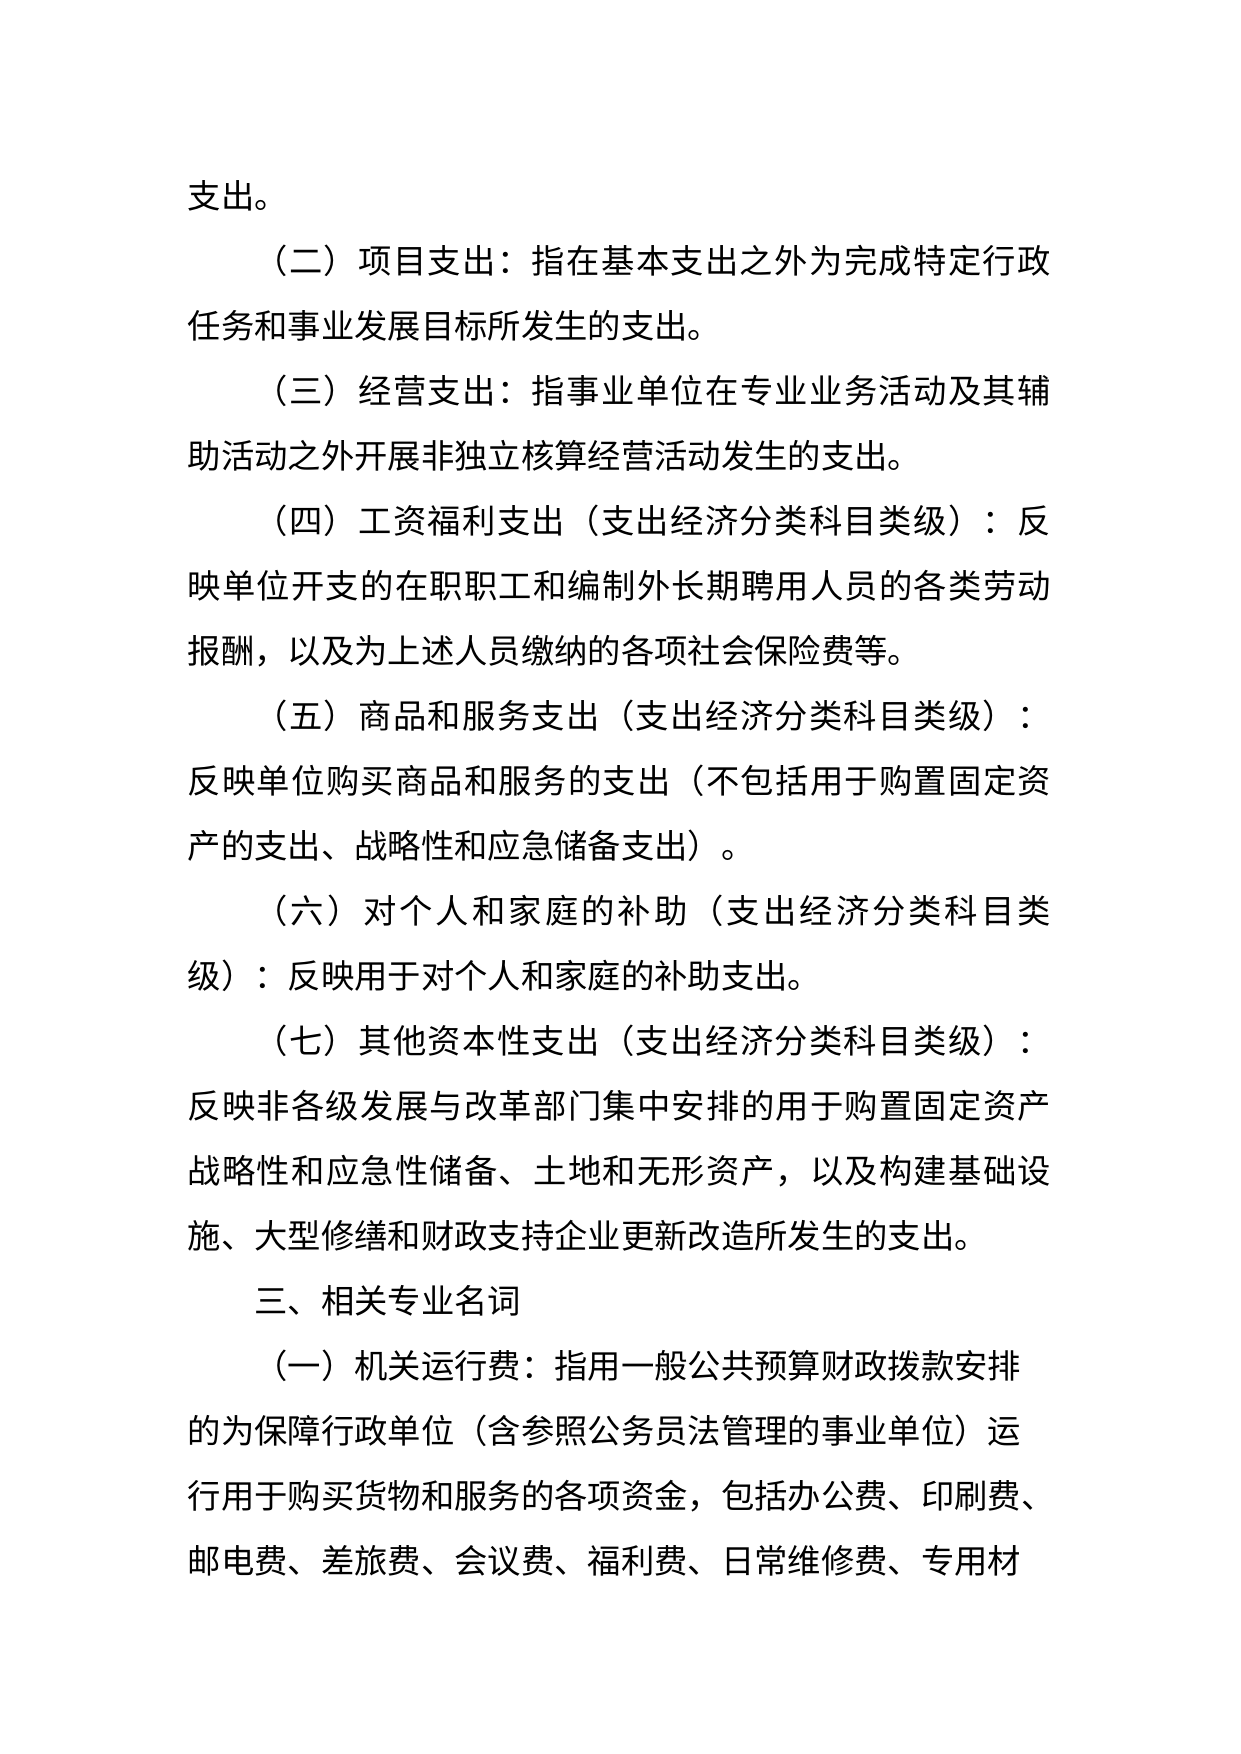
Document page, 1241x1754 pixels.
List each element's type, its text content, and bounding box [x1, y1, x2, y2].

text 三、相关专业名词 [187, 1267, 1053, 1332]
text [187, 1332, 1053, 1592]
text （五）商品和服务支出（支出经济分类科目类级）：反映单位购买商品和服务的支出（不包括用于购置固定资产的支出、战略性和应急储备支出）。 [187, 682, 1053, 877]
text （六）对个人和家庭的补助（支出经济分类科目类级）：反映用于对个人和家庭的补助支出。 [187, 877, 1053, 1007]
text （三）经营支出：指事业单位在专业业务活动及其辅助活动之外开展非独立核算经营活动发生的支出。 [187, 357, 1053, 487]
text （二）项目支出：指在基本支出之外为完成特定行政任务和事业发展目标所发生的支出。 [187, 227, 1053, 357]
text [187, 162, 1053, 227]
text （七）其他资本性支出（支出经济分类科目类级）：反映非各级发展与改革部门集中安排的用于购置固定资产、战略性和应急性储备、土地和无形资产，以及构建基础设施、大型修缮和财政支持企业更新改造所发生的支出。 [187, 1007, 1053, 1267]
text （四）工资福利支出（支出经济分类科目类级）：反映单位开支的在职职工和编制外长期聘用人员的各类劳动报酬，以及为上述人员缴纳的各项社会保险费等。 [187, 487, 1053, 682]
